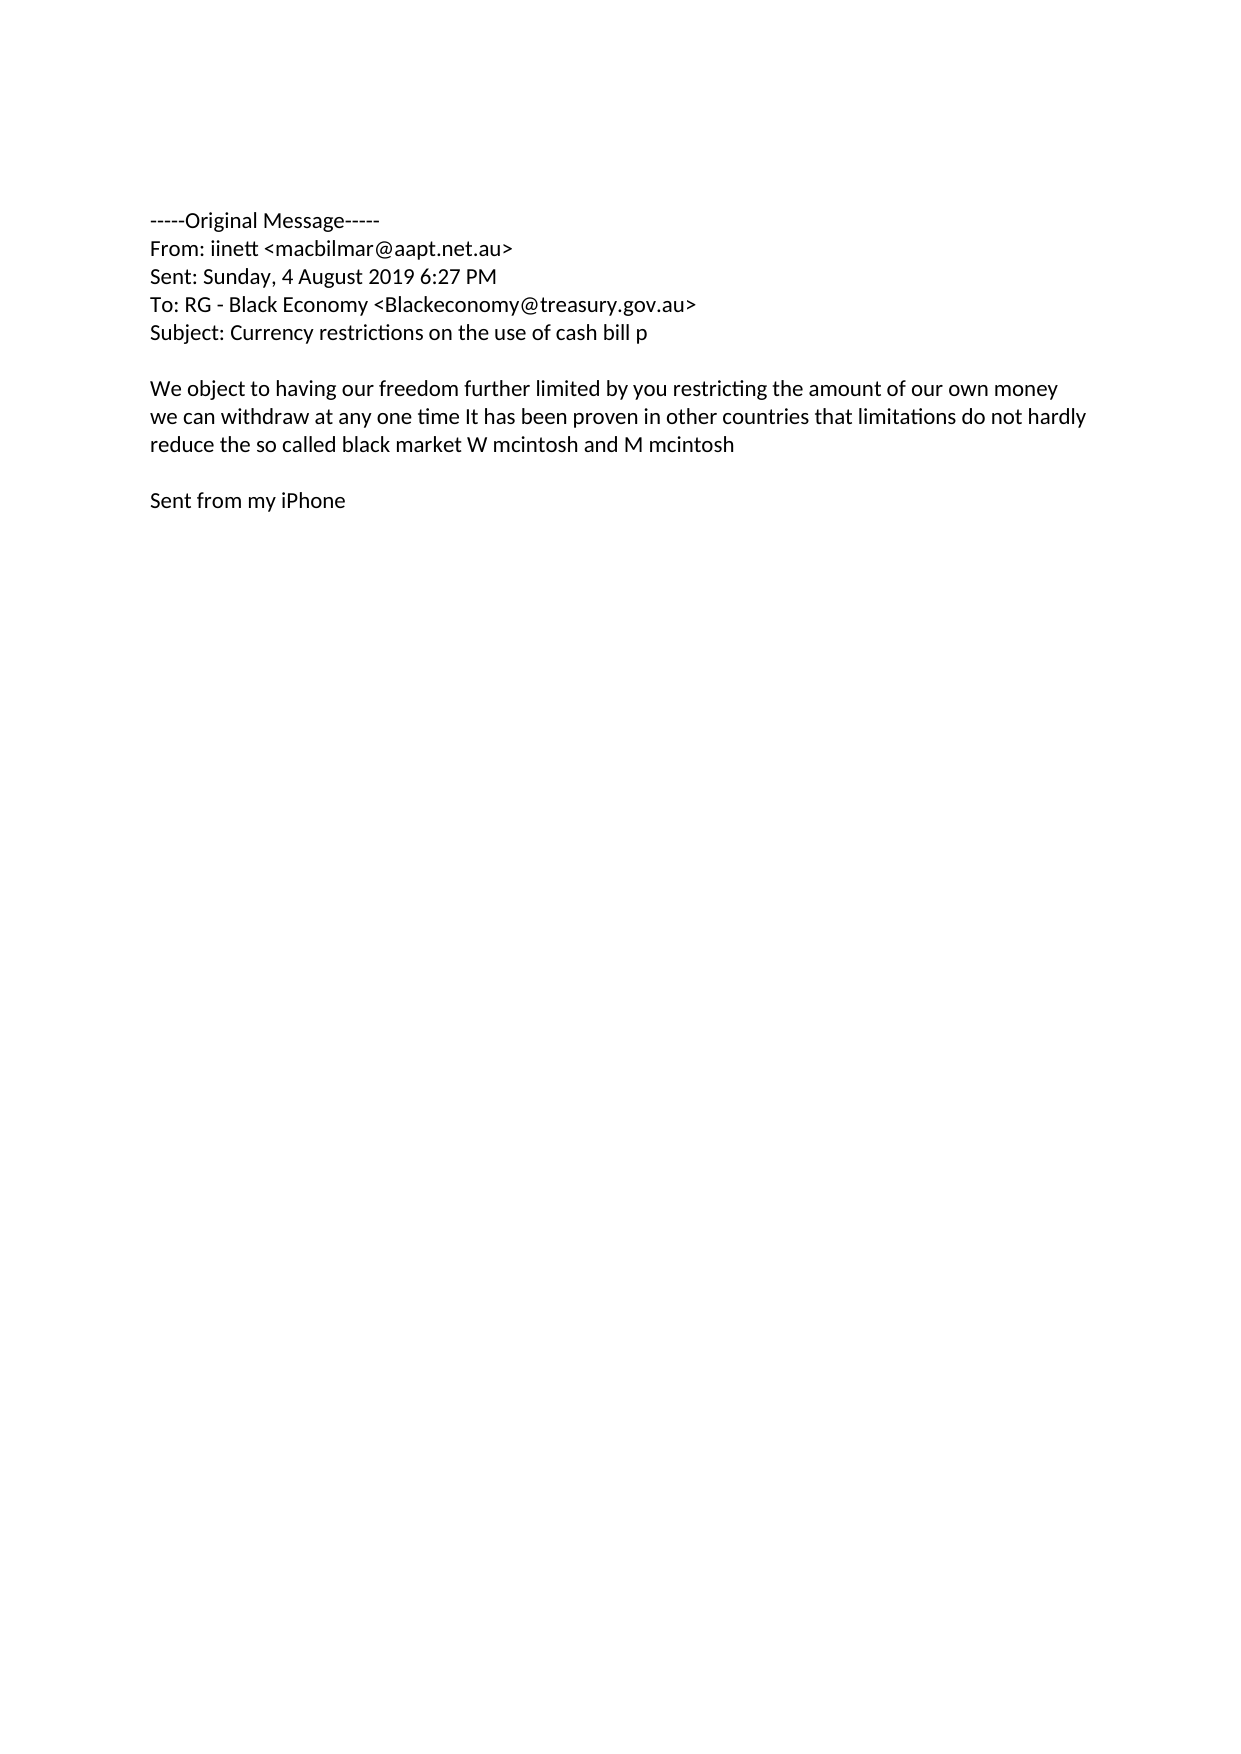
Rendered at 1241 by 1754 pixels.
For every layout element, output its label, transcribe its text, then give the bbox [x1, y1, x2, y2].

text Sent from my iPhone [150, 486, 1090, 514]
text -----Original Message----- From: iinett <macbilmar@aapt.net.au> Sent: Sunday, 4 August 2019 6:27 PM To: RG - Black Economy <Blackeconomy@treasury.gov.au> Subject: Currency restrictions on the use of cash bill p [150, 206, 1090, 346]
text We object to having our freedom further limited by you restricting the amount of our own money we can withdraw at any one time It has been proven in other countries that limitations do not hardly reduce the so called black market W mcintosh and M mcintosh [150, 374, 1090, 458]
